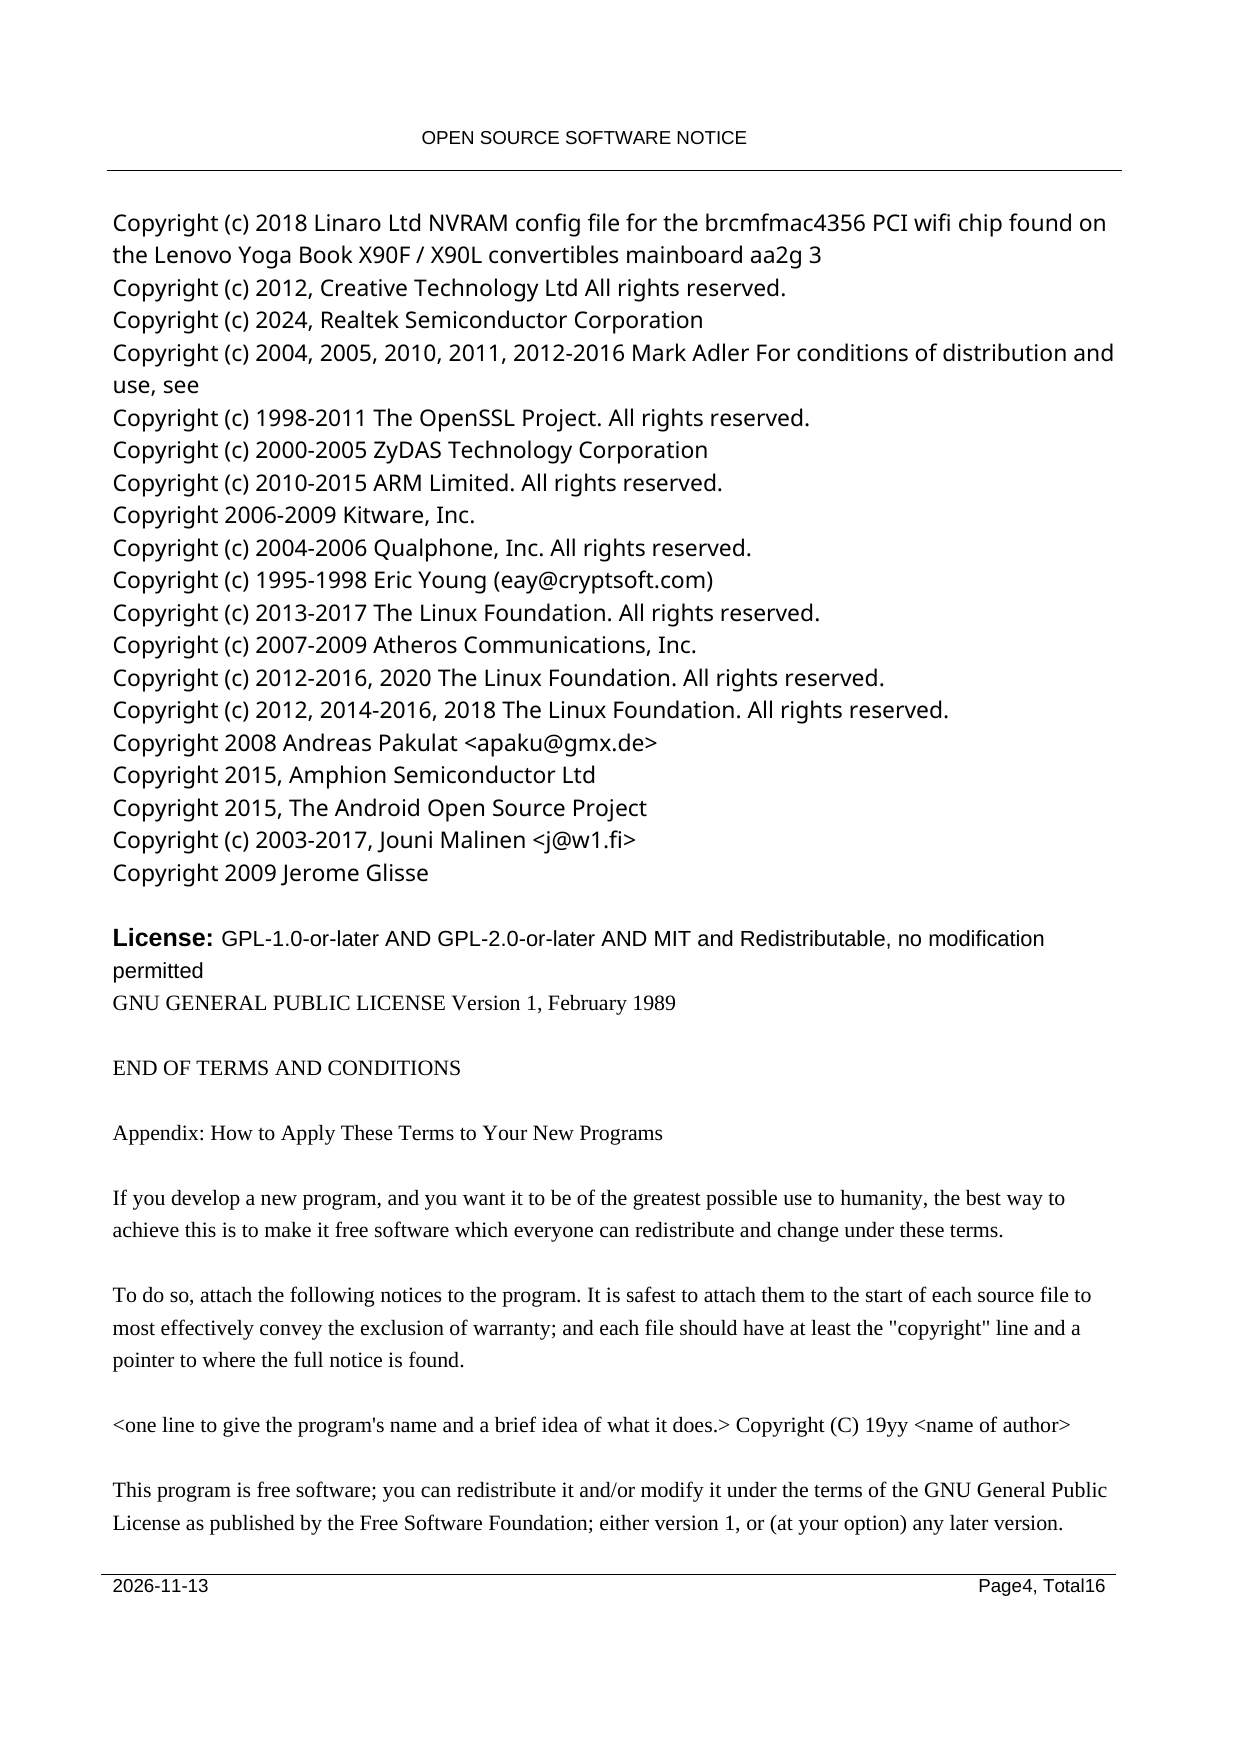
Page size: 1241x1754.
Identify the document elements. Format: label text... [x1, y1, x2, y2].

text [112, 206, 1128, 921]
text License: GPL-1.0-or-later AND GPL-2.0-or-later AND MIT and Redistributable, no modification permitted [112, 921, 1128, 986]
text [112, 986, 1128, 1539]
